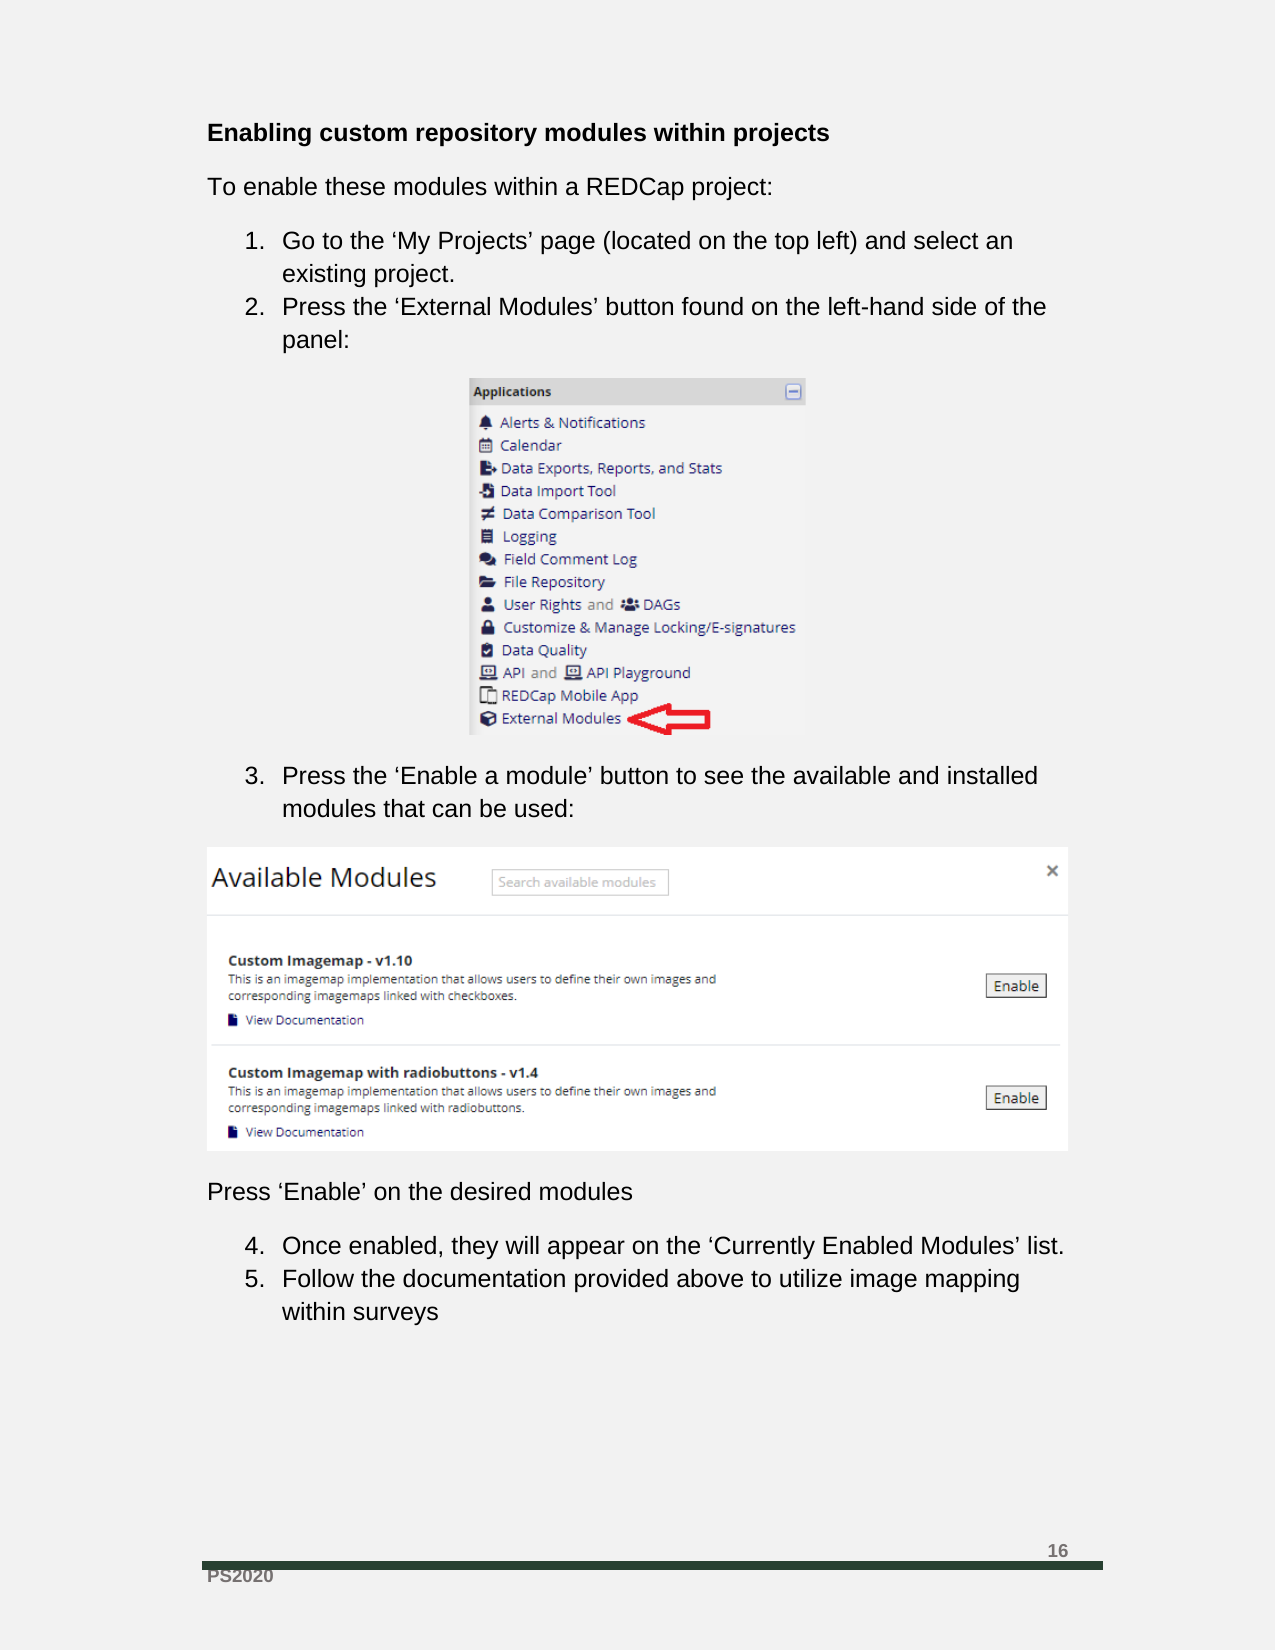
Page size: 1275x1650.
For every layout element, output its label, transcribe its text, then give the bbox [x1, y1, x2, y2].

picture [206, 847, 1069, 1151]
picture [469, 378, 806, 735]
list Press the ‘External Modules’ button found on the left-hand side of the panel: [244, 292, 1068, 354]
text Enabling custom repository modules within projects [207, 118, 1068, 147]
list Follow the documentation provided above to utilize image mapping within surveys [244, 1264, 1068, 1326]
text To enable these modules within a REDCap project: [207, 172, 1068, 201]
text Press ‘Enable’ on the desired modules [207, 1177, 1068, 1206]
list Go to the ‘My Projects’ page (located on the top left) and select an existing project. [244, 226, 1068, 288]
list Once enabled, they will appear on the ‘Currently Enabled Modules’ list. [244, 1231, 1068, 1260]
list Press the ‘Enable a module’ button to see the available and installed modules that can be used: [244, 761, 1068, 823]
